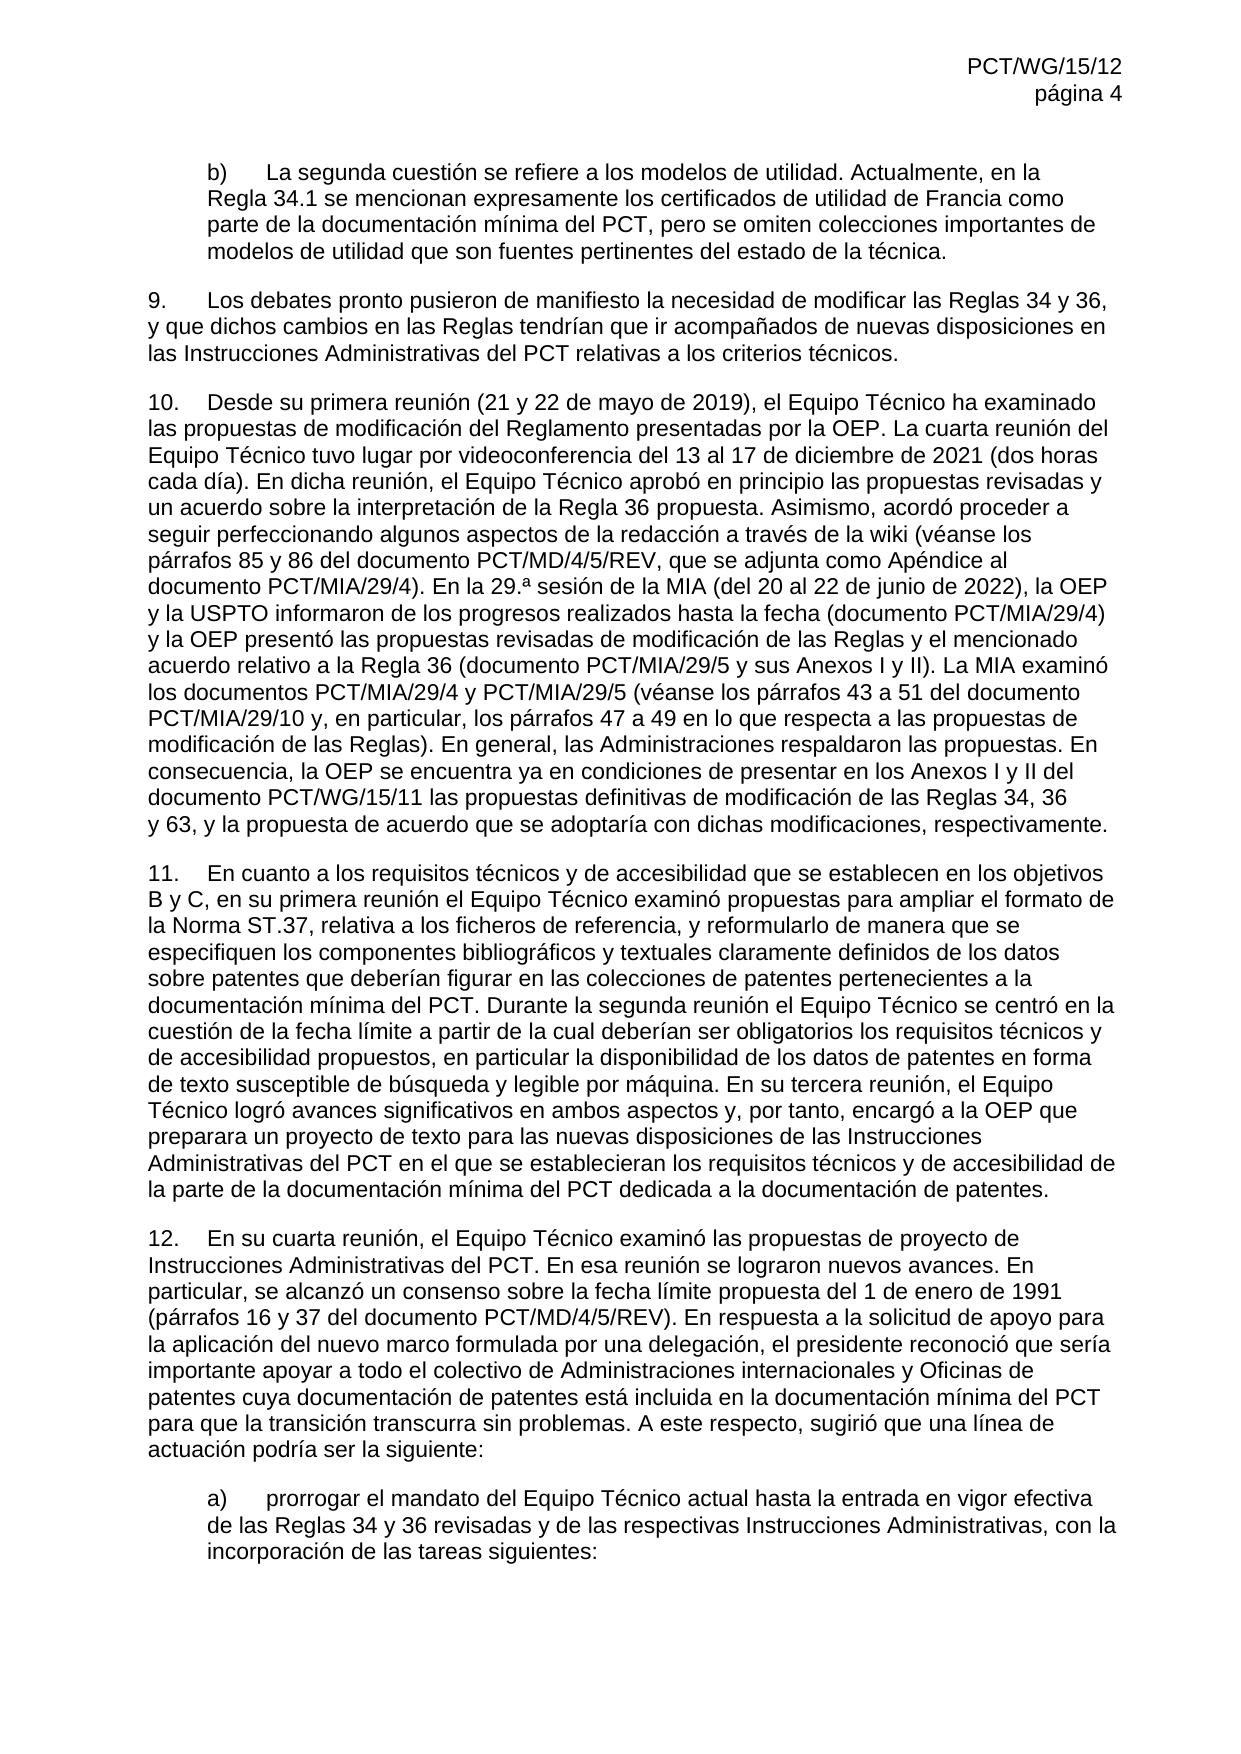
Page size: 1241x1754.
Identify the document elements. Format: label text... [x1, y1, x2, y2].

list prorrogar el mandato del Equipo Técnico actual hasta la entrada en vigor efectiva de las Reglas 34 y 36 revisadas y de las respectivas Instrucciones Administrativas, con la incorporación de las tareas siguientes: [207, 1485, 1122, 1564]
text Los debates pronto pusieron de manifiesto la necesidad de modificar las Reglas 34 y 36, y que dichos cambios en las Reglas tendrían que ir acompañados de nuevas disposiciones en las Instrucciones Administrativas del PCT relativas a los criterios técnicos. [148, 287, 1122, 366]
text En su cuarta reunión, el Equipo Técnico examinó las propuestas de proyecto de Instrucciones Administrativas del PCT. En esa reunión se lograron nuevos avances. En particular, se alcanzó un consenso sobre la fecha límite propuesta del 1 de enero de 1991 (párrafos 16 y 37 del documento PCT/MD/4/5/REV). En respuesta a la solicitud de apoyo para la aplicación del nuevo marco formulada por una delegación, el presidente reconoció que sería importante apoyar a todo el colectivo de Administraciones internacionales y Oficinas de patentes cuya documentación de patentes está incluida en la documentación mínima del PCT para que la transición transcurra sin problemas. A este respecto, sugirió que una línea de actuación podría ser la siguiente: [148, 1225, 1122, 1462]
text Desde su primera reunión (21 y 22 de mayo de 2019), el Equipo Técnico ha examinado las propuestas de modificación del Reglamento presentadas por la OEP. La cuarta reunión del Equipo Técnico tuvo lugar por videoconferencia del 13 al 17 de diciembre de 2021 (dos horas cada día). En dicha reunión, el Equipo Técnico aprobó en principio las propuestas revisadas y un acuerdo sobre la interpretación de la Regla 36 propuesta. Asimismo, acordó proceder a seguir perfeccionando algunos aspectos de la redacción a través de la wiki (véanse los párrafos 85 y 86 del documento PCT/MD/4/5/REV, que se adjunta como Apéndice al documento PCT/MIA/29/4). En la 29.ª sesión de la MIA (del 20 al 22 de junio de 2022), la OEP y la USPTO informaron de los progresos realizados hasta la fecha (documento PCT/MIA/29/4) y la OEP presentó las propuestas revisadas de modificación de las Reglas y el mencionado acuerdo relativo a la Regla 36 (documento PCT/MIA/29/5 y sus Anexos I y II). La MIA examinó los documentos PCT/MIA/29/4 y PCT/MIA/29/5 (véanse los párrafos 43 a 51 del documento PCT/MIA/29/10 y, en particular, los párrafos 47 a 49 en lo que respecta a las propuestas de modificación de las Reglas). En general, las Administraciones respaldaron las propuestas. En consecuencia, la OEP se encuentra ya en condiciones de presentar en los Anexos I y II del documento PCT/WG/15/11 las propuestas definitivas de modificación de las Reglas 34, 36 y 63, y la propuesta de acuerdo que se adoptaría con dichas modificaciones, respectivamente. [148, 389, 1122, 837]
text En cuanto a los requisitos técnicos y de accesibilidad que se establecen en los objetivos B y C, en su primera reunión el Equipo Técnico examinó propuestas para ampliar el formato de la Norma ST.37, relativa a los ficheros de referencia, y reformularlo de manera que se especifiquen los componentes bibliográficos y textuales claramente definidos de los datos sobre patentes que deberían figurar en las colecciones de patentes pertenecientes a la documentación mínima del PCT. Durante la segunda reunión el Equipo Técnico se centró en la cuestión de la fecha límite a partir de la cual deberían ser obligatorios los requisitos técnicos y de accesibilidad propuestos, en particular la disponibilidad de los datos de patentes en forma de texto susceptible de búsqueda y legible por máquina. En su tercera reunión, el Equipo Técnico logró avances significativos en ambos aspectos y, por tanto, encargó a la OEP que preparara un proyecto de texto para las nuevas disposiciones de las Instrucciones Administrativas del PCT en el que se establecieran los requisitos técnicos y de accesibilidad de la parte de la documentación mínima del PCT dedicada a la documentación de patentes. [148, 860, 1122, 1202]
list La segunda cuestión se refiere a los modelos de utilidad. Actualmente, en la Regla 34.1 se mencionan expresamente los certificados de utilidad de Francia como parte de la documentación mínima del PCT, pero se omiten colecciones importantes de modelos de utilidad que son fuentes pertinentes del estado de la técnica. [207, 158, 1122, 264]
